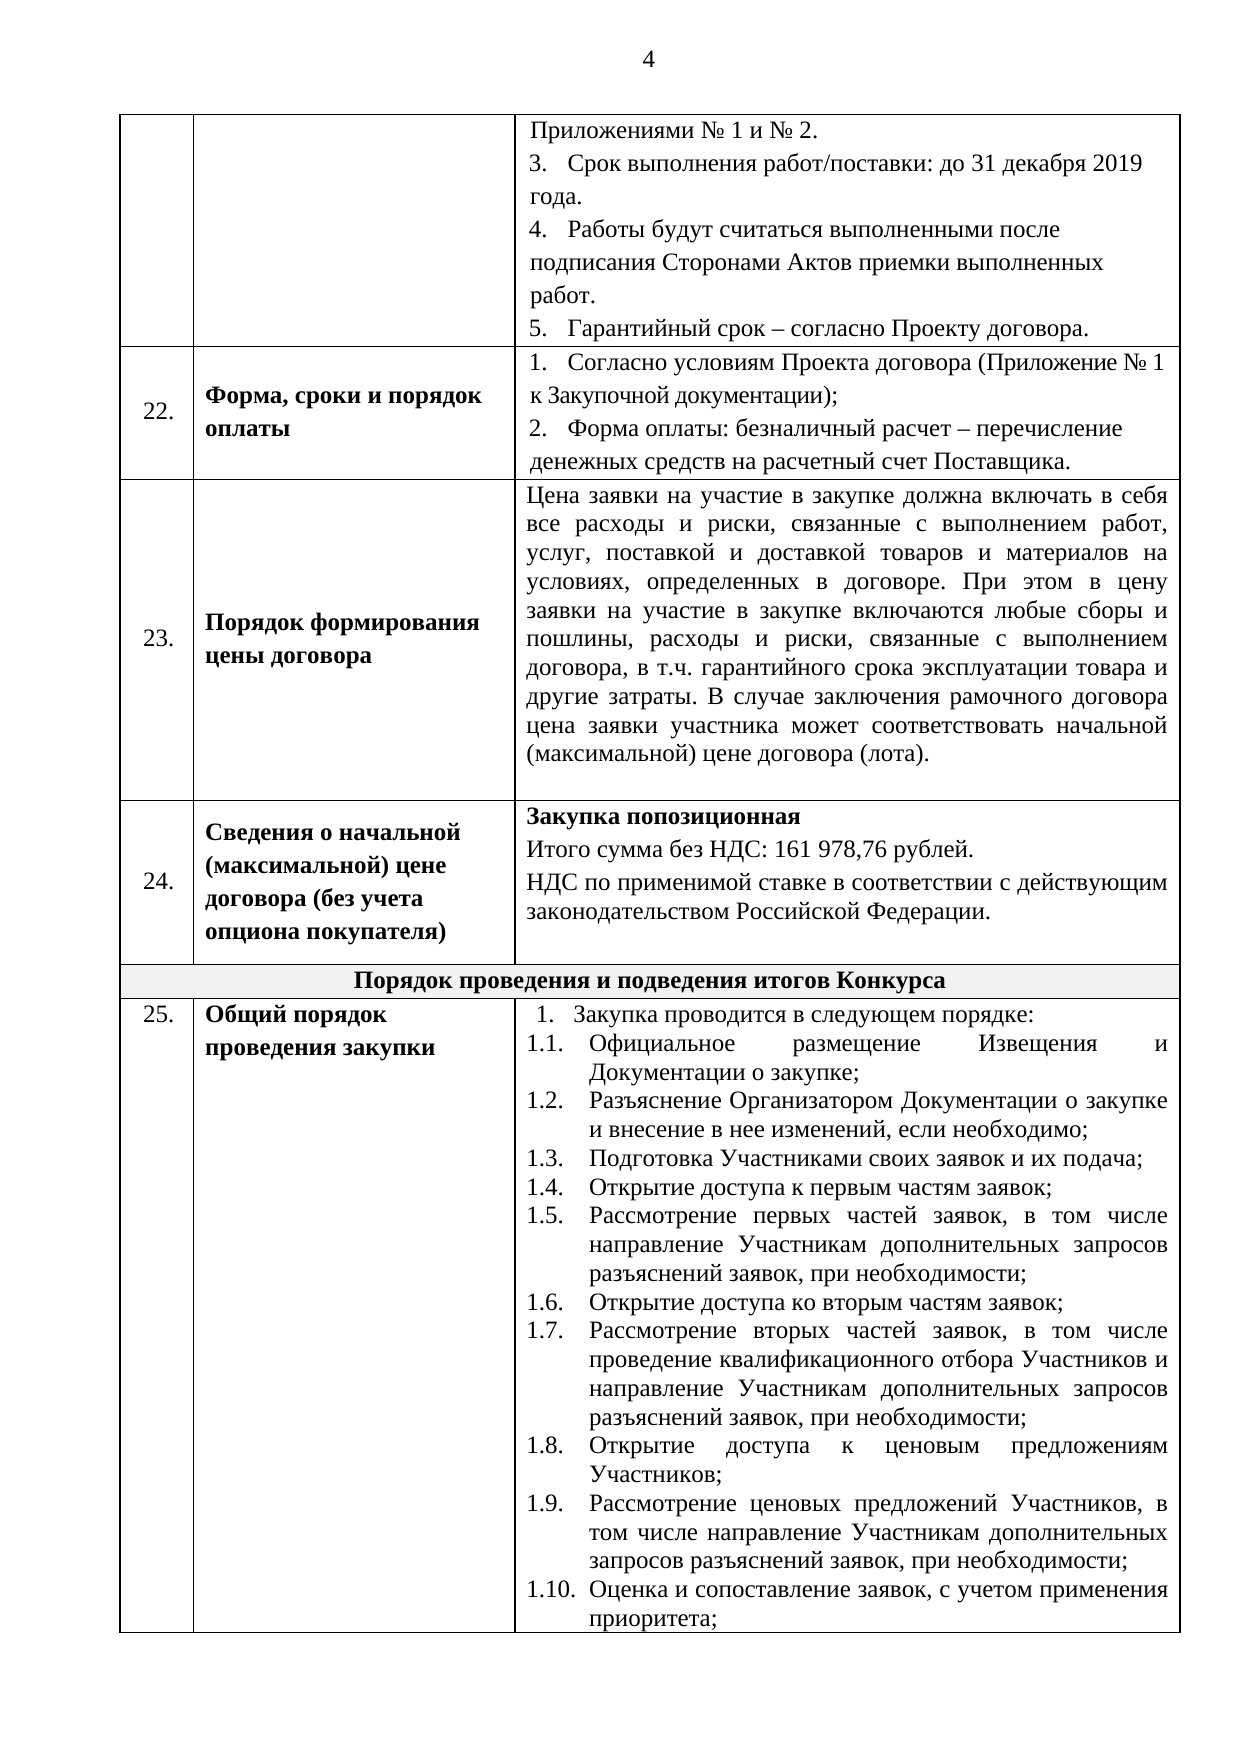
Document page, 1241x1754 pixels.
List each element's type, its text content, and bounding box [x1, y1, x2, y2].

table_cell Согласно условиям Проекта договора (Приложение № 1 к Закупочной документации); Форма оплаты: безналичный расчет – перечисление денежных средств на расчетный счет Поставщика. [516, 347, 1179, 479]
table_cell [121, 347, 193, 479]
table_cell Порядок формирования цены договора [194, 480, 514, 800]
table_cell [516, 999, 1179, 1632]
table_cell [121, 801, 193, 964]
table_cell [516, 115, 1179, 346]
table_cell Закупка попозиционная Итого сумма без НДС: 161 978,76 рублей. НДС по применимой ставке в соответствии с действующим законодательством Российской Федерации. [516, 801, 1179, 964]
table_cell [194, 999, 514, 1632]
table_cell Сведения о начальной (максимальной) цене договора (без учета опциона покупателя) [194, 801, 514, 964]
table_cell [194, 115, 514, 346]
table_cell Порядок проведения и подведения итогов Конкурса [121, 965, 1179, 998]
table_cell [121, 115, 193, 346]
table_cell Цена заявки на участие в закупке должна включать в себя все расходы и риски, связанные с выполнением работ, услуг, поставкой и доставкой товаров и материалов на условиях, определенных в договоре. При этом в цену заявки на участие в закупке включаются любые сборы и пошлины, расходы и риски, связанные с выполнением договора, в т.ч. гарантийного срока эксплуатации товара и другие затраты. В случае заключения рамочного договора цена заявки участника может соответствовать начальной (максимальной) цене договора (лота). [516, 480, 1179, 800]
table_cell Форма, сроки и порядок оплаты [194, 347, 514, 479]
table_cell [121, 480, 193, 800]
table_cell [121, 999, 193, 1632]
